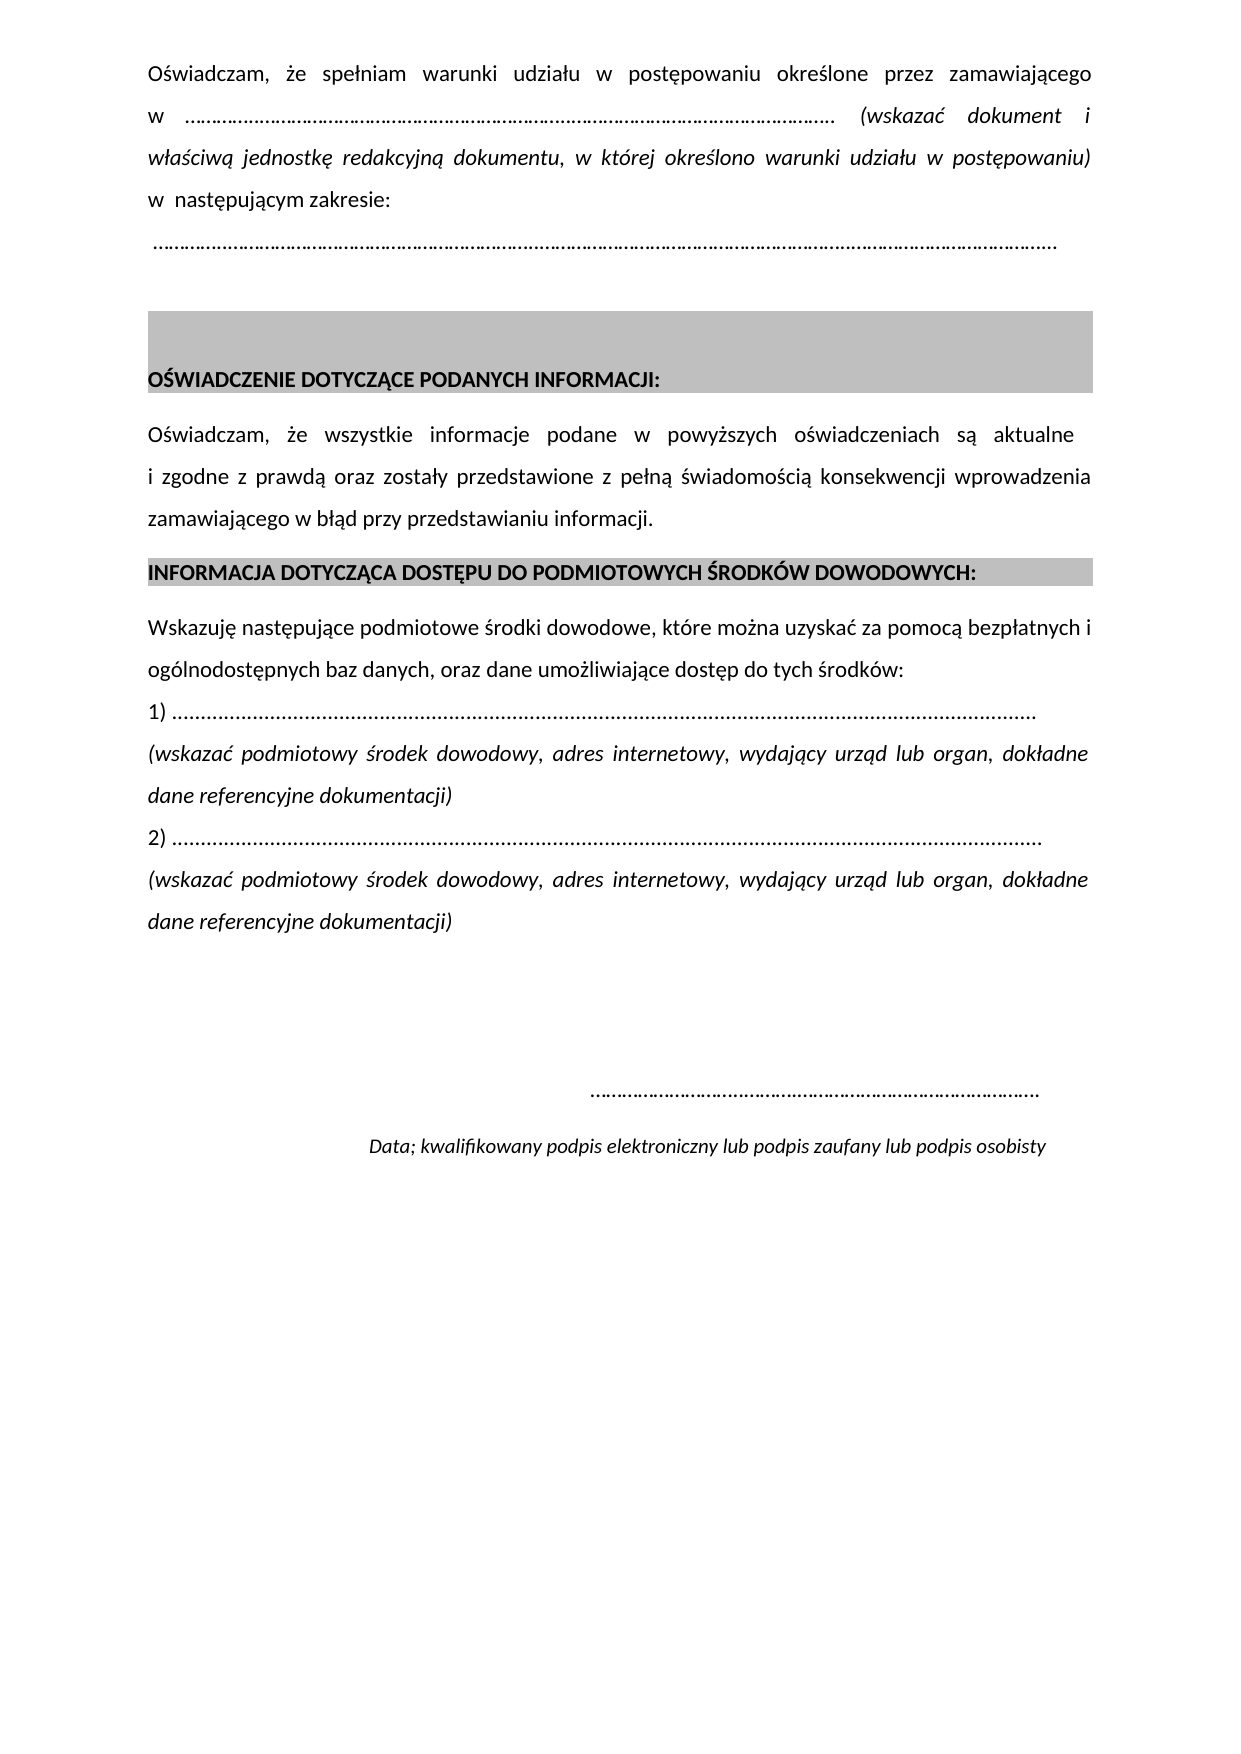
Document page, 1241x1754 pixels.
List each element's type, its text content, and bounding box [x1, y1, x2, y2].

text 1) ...................................................................................................................................................... [148, 697, 1093, 725]
text Oświadczam, że wszystkie informacje podane w powyższych oświadczeniach są aktualne i zgodne z prawdą oraz zostały przedstawione z pełną świadomością konsekwencji wprowadzenia zamawiającego w błąd przy przedstawianiu informacji. [148, 420, 1093, 532]
text INFORMACJA DOTYCZĄCA DOSTĘPU DO PODMIOTOWYCH ŚRODKÓW DOWODOWYCH: [148, 558, 1093, 586]
text …………..…………………………………………………..…………………………………………………..………………………………... [148, 227, 1093, 255]
text OŚWIADCZENIE DOTYCZĄCE PODANYCH INFORMACJI: [148, 366, 1093, 393]
text (wskazać podmiotowy środek dowodowy, adres internetowy, wydający urząd lub organ, dokładne dane referencyjne dokumentacji) [148, 739, 1093, 809]
text Oświadczam, że spełniam warunki udziału w postępowaniu określone przez zamawiającego w …………..…………………………………………………..………………………………………….. (wskazać dokument i właściwą jednostkę redakcyjną dokumentu, w której określono warunki udziału w postępowaniu) w następującym zakresie: [148, 59, 1093, 213]
text Wskazuję następujące podmiotowe środki dowodowe, które można uzyskać za pomocą bezpłatnych i ogólnodostępnych baz danych, oraz dane umożliwiające dostęp do tych środków: [148, 613, 1093, 683]
text Data; kwalifikowany podpis elektroniczny lub podpis zaufany lub podpis osobisty [148, 1133, 1093, 1159]
text 2) ....................................................................................................................................................... [148, 823, 1093, 851]
text ………………………..……….………………………………………. [148, 1075, 1093, 1103]
text (wskazać podmiotowy środek dowodowy, adres internetowy, wydający urząd lub organ, dokładne dane referencyjne dokumentacji) [148, 865, 1093, 935]
